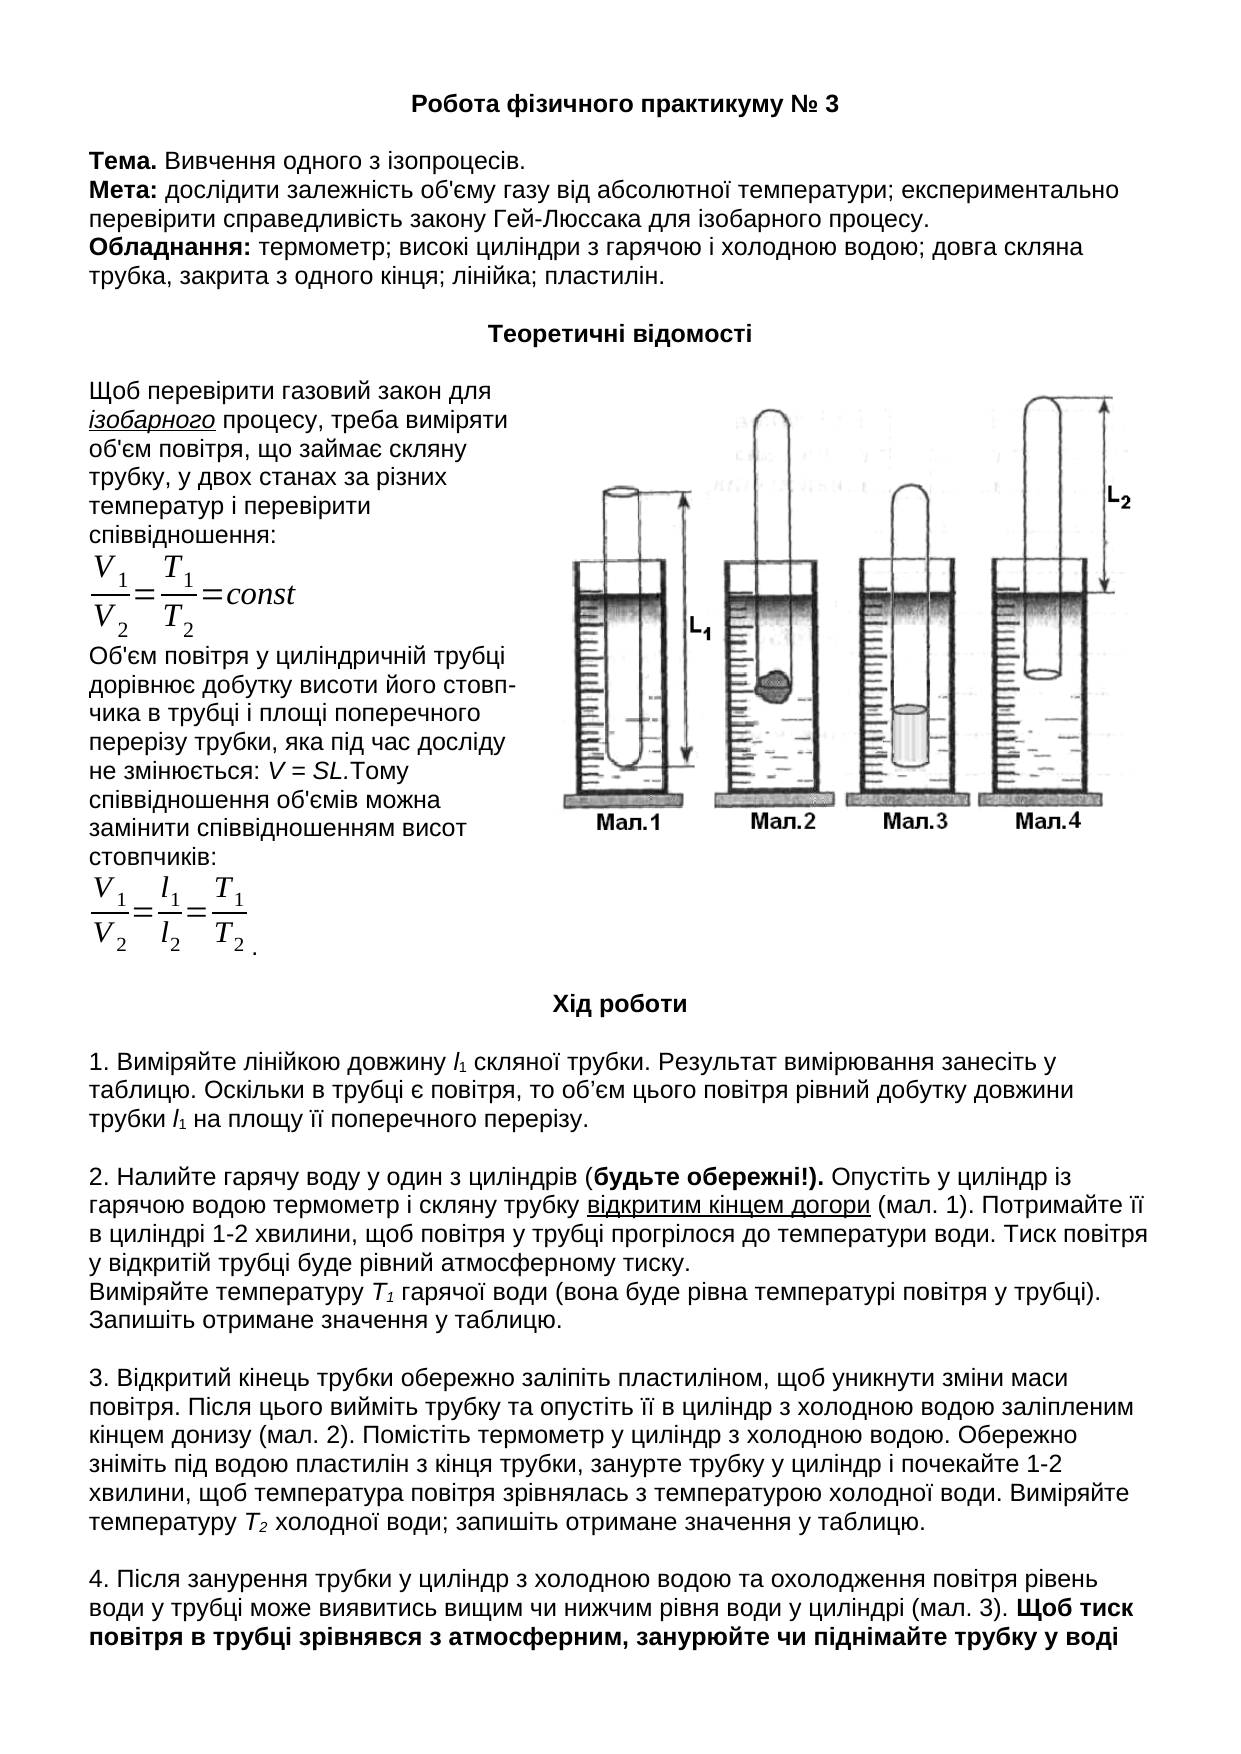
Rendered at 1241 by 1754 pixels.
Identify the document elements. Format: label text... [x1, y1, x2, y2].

text Виміряйте температуру Т1 гарячої води (вона буде рівна температурі повітря у трубці). Запишіть отримане значення у таблицю. [89, 1277, 1152, 1334]
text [89, 1564, 1152, 1651]
text 1. Виміряйте лінійкою довжину l1 скляної трубки. Результат вимірювання занесіть у таблицю. Оскільки в трубці є повітря, то об’єм цього повітря рівний добутку довжини трубки l1 на площу її поперечного перерізу. [89, 1047, 1152, 1133]
text Обладнання: термометр; високі циліндри з гарячою і холодною водою; довга скляна трубка, закрита з одного кінця; лінійка; пластилін. [89, 232, 1152, 290]
text Хід роботи [89, 989, 1152, 1018]
text Теоретичні відомості [89, 319, 1152, 347]
text Об'єм повітря у циліндричній трубці дорівнює добутку висоти його стовпчика в трубці і площі поперечного перерізу трубки, яка під час досліду не змінюється: V = SL.Тому співвідношення об'ємів можна замінити співвідношенням висот стовпчиків: . [89, 641, 1152, 961]
text Щоб перевірити газовий закон для ізобарного процесу, треба виміряти об'єм повітря, що займає скляну трубку, у двох станах за різних температур і перевірити співвідношення: [89, 376, 1152, 549]
picture [557, 388, 1136, 839]
text 2. Налийте гарячу воду у один з циліндрів (будьте обережні!). Опустіть у циліндр із гарячою водою термометр і скляну трубку відкритим кінцем догори (мал. 1). Потримайте її в циліндрі 1-2 хвилини, щоб повітря у трубці прогрілося до температури води. Тиск повітря у відкритій трубці буде рівний атмосферному тиску. [89, 1162, 1152, 1277]
text Робота фізичного практикуму № 3 [89, 89, 1161, 117]
text Тема. Вивчення одного з ізопроцесів. [89, 146, 1152, 175]
text 3. Відкритий кінець трубки обережно заліпіть пластиліном, щоб уникнути зміни маси повітря. Після цього вийміть трубку та опустіть її в циліндр з холодною водою заліпленим кінцем донизу (мал. 2). Помістіть термометр у циліндр з холодною водою. Обережно зніміть під водою пластилін з кінця трубки, занурте трубку у циліндр і почекайте 1-2 хвилини, щоб температура повітря зрівнялась з температурою холодної води. Виміряйте температуру Т2 холодної води; запишіть отримане значення у таблицю. [89, 1363, 1152, 1536]
text Мета: дослідити залежність об'єму газу від абсолютної температури; експериментально перевірити справедливість закону Гей-Люссака для ізобарного процесу. [89, 175, 1152, 232]
